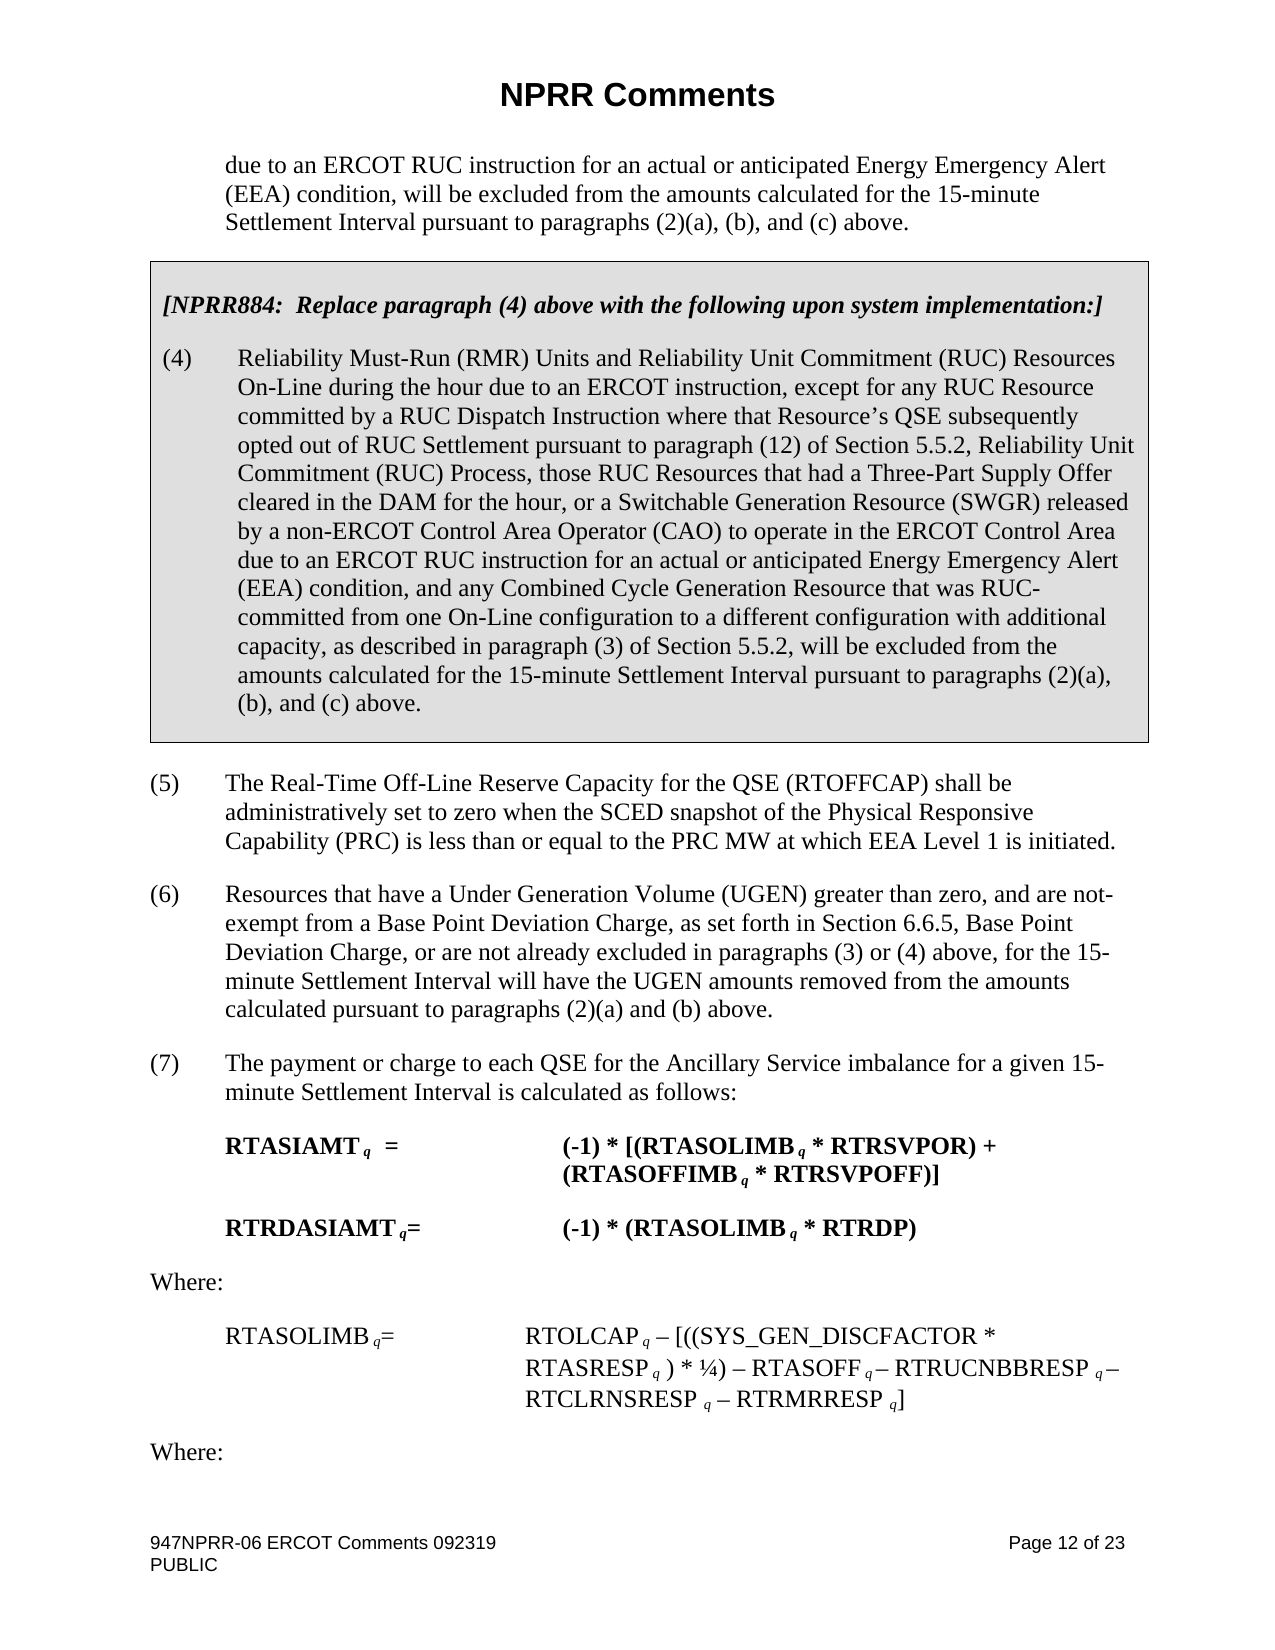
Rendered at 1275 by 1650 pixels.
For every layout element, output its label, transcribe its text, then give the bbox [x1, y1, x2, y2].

text (5) The Real-Time Off-Line Reserve Capacity for the QSE (RTOFFCAP) shall be administratively set to zero when the SCED snapshot of the Physical Responsive Capability (PRC) is less than or equal to the PRC MW at which EEA Level 1 is initiated. [150, 768, 1125, 854]
text RTRDASIAMT q= (-1) * (RTASOLIMB q * RTRDP) [225, 1213, 1125, 1242]
text RTASOLIMB q= RTOLCAP q – [((SYS_GEN_DISCFACTOR * RTASRESP q ) * ¼) – RTASOFF q – RTRUCNBBRESP q – RTCLRNSRESP q – RTRMRRESP q] [225, 1321, 1125, 1412]
text Where: [150, 1267, 1125, 1296]
text RTASIAMT q = (-1) * [(RTASOLIMB q * RTRSVPOR) + (RTASOFFIMB q * RTRSVPOFF)] [225, 1131, 1125, 1188]
text Where: [150, 1437, 1125, 1466]
text (6) Resources that have a Under Generation Volume (UGEN) greater than zero, and are not-exempt from a Base Point Deviation Charge, as set forth in Section 6.6.5, Base Point Deviation Charge, or are not already excluded in paragraphs (3) or (4) above, for the 15-minute Settlement Interval will have the UGEN amounts removed from the amounts calculated pursuant to paragraphs (2)(a) and (b) above. [150, 879, 1125, 1023]
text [150, 150, 1125, 236]
text (7) The payment or charge to each QSE for the Ancillary Service imbalance for a given 15-minute Settlement Interval is calculated as follows: [150, 1048, 1125, 1106]
table_header [NPRR884: Replace paragraph (4) above with the following upon system implementation:] (4) Reliability Must-Run (RMR) Units and Reliability Unit Commitment (RUC) Resources On-Line during the hour due to an ERCOT instruction, except for any RUC Resource committed by a RUC Dispatch Instruction where that Resource’s QSE subsequently opted out of RUC Settlement pursuant to paragraph (12) of Section 5.5.2, Reliability Unit Commitment (RUC) Process, those RUC Resources that had a Three-Part Supply Offer cleared in the DAM for the hour, or a Switchable Generation Resource (SWGR) released by a non-ERCOT Control Area Operator (CAO) to operate in the ERCOT Control Area due to an ERCOT RUC instruction for an actual or anticipated Energy Emergency Alert (EEA) condition, and any Combined Cycle Generation Resource that was RUC-committed from one On-Line configuration to a different configuration with additional capacity, as described in paragraph (3) of Section 5.5.2, will be excluded from the amounts calculated for the 15-minute Settlement Interval pursuant to paragraphs (2)(a), (b), and (c) above. [151, 262, 1148, 742]
